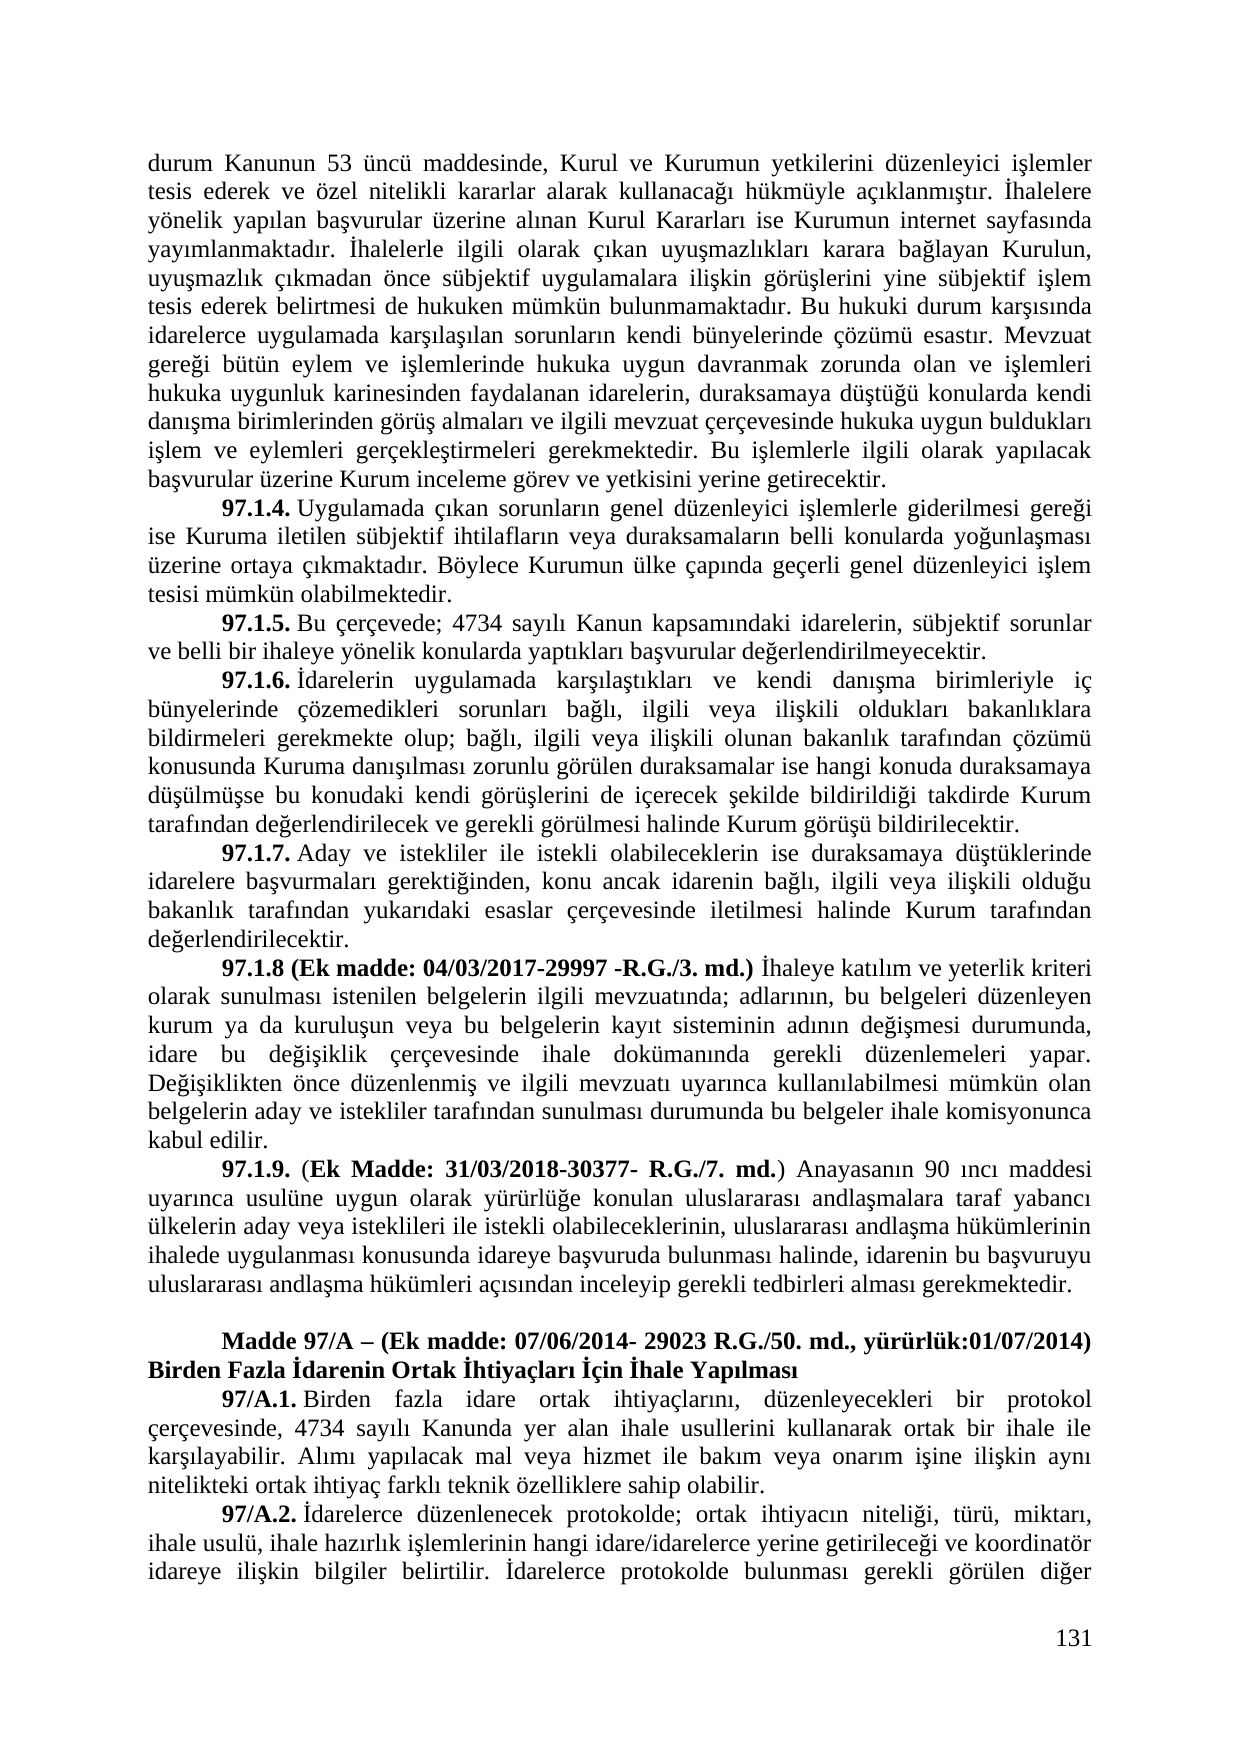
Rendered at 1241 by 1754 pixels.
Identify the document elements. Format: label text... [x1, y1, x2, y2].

text 97.1.7. Aday ve istekliler ile istekli olabileceklerin ise duraksamaya düştüklerinde idarelere başvurmaları gerektiğinden, konu ancak idarenin bağlı, ilgili veya ilişkili olduğu bakanlık tarafından yukarıdaki esaslar çerçevesinde iletilmesi halinde Kurum tarafından değerlendirilecektir. [148, 838, 1092, 953]
subtitle Madde 97/A – (Ek madde: 07/06/2014- 29023 R.G./50. md., yürürlük:01/07/2014) Birden Fazla İdarenin Ortak İhtiyaçları İçin İhale Yapılması [148, 1326, 1092, 1384]
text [148, 1499, 1092, 1585]
text 97.1.6. İdarelerin uygulamada karşılaştıkları ve kendi danışma birimleriyle iç bünyelerinde çözemedikleri sorunları bağlı, ilgili veya ilişkili oldukları bakanlıklara bildirmeleri gerekmekte olup; bağlı, ilgili veya ilişkili olunan bakanlık tarafından çözümü konusunda Kuruma danışılması zorunlu görülen duraksamalar ise hangi konuda duraksamaya düşülmüşse bu konudaki kendi görüşlerini de içerecek şekilde bildirildiği takdirde Kurum tarafından değerlendirilecek ve gerekli görülmesi halinde Kurum görüşü bildirilecektir. [148, 665, 1092, 838]
text 97.1.8 (Ek madde: 04/03/2017-29997 -R.G./3. md.) İhaleye katılım ve yeterlik kriteri olarak sunulması istenilen belgelerin ilgili mevzuatında; adlarının, bu belgeleri düzenleyen kurum ya da kuruluşun veya bu belgelerin kayıt sisteminin adının değişmesi durumunda, idare bu değişiklik çerçevesinde ihale dokümanında gerekli düzenlemeleri yapar. Değişiklikten önce düzenlenmiş ve ilgili mevzuatı uyarınca kullanılabilmesi mümkün olan belgelerin aday ve istekliler tarafından sunulması durumunda bu belgeler ihale komisyonunca kabul edilir. [148, 953, 1092, 1154]
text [148, 148, 1092, 493]
text 97.1.4. Uygulamada çıkan sorunların genel düzenleyici işlemlerle giderilmesi gereği ise Kuruma iletilen sübjektif ihtilafların veya duraksamaların belli konularda yoğunlaşması üzerine ortaya çıkmaktadır. Böylece Kurumun ülke çapında geçerli genel düzenleyici işlem tesisi mümkün olabilmektedir. [148, 493, 1092, 608]
text 97.1.5. Bu çerçevede; 4734 sayılı Kanun kapsamındaki idarelerin, sübjektif sorunlar ve belli bir ihaleye yönelik konularda yaptıkları başvurular değerlendirilmeyecektir. [148, 608, 1092, 665]
text 97.1.9. (Ek Madde: 31/03/2018-30377- R.G./7. md.) Anayasanın 90 ıncı maddesi uyarınca usulüne uygun olarak yürürlüğe konulan uluslararası andlaşmalara taraf yabancı ülkelerin aday veya isteklileri ile istekli olabileceklerinin, uluslararası andlaşma hükümlerinin ihalede uygulanması konusunda idareye başvuruda bulunması halinde, idarenin bu başvuruyu uluslararası andlaşma hükümleri açısından inceleyip gerekli tedbirleri alması gerekmektedir. [148, 1154, 1092, 1298]
text 97/A.1. Birden fazla idare ortak ihtiyaçlarını, düzenleyecekleri bir protokol çerçevesinde, 4734 sayılı Kanunda yer alan ihale usullerini kullanarak ortak bir ihale ile karşılayabilir. Alımı yapılacak mal veya hizmet ile bakım veya onarım işine ilişkin aynı nitelikteki ortak ihtiyaç farklı teknik özelliklere sahip olabilir. [148, 1384, 1092, 1499]
